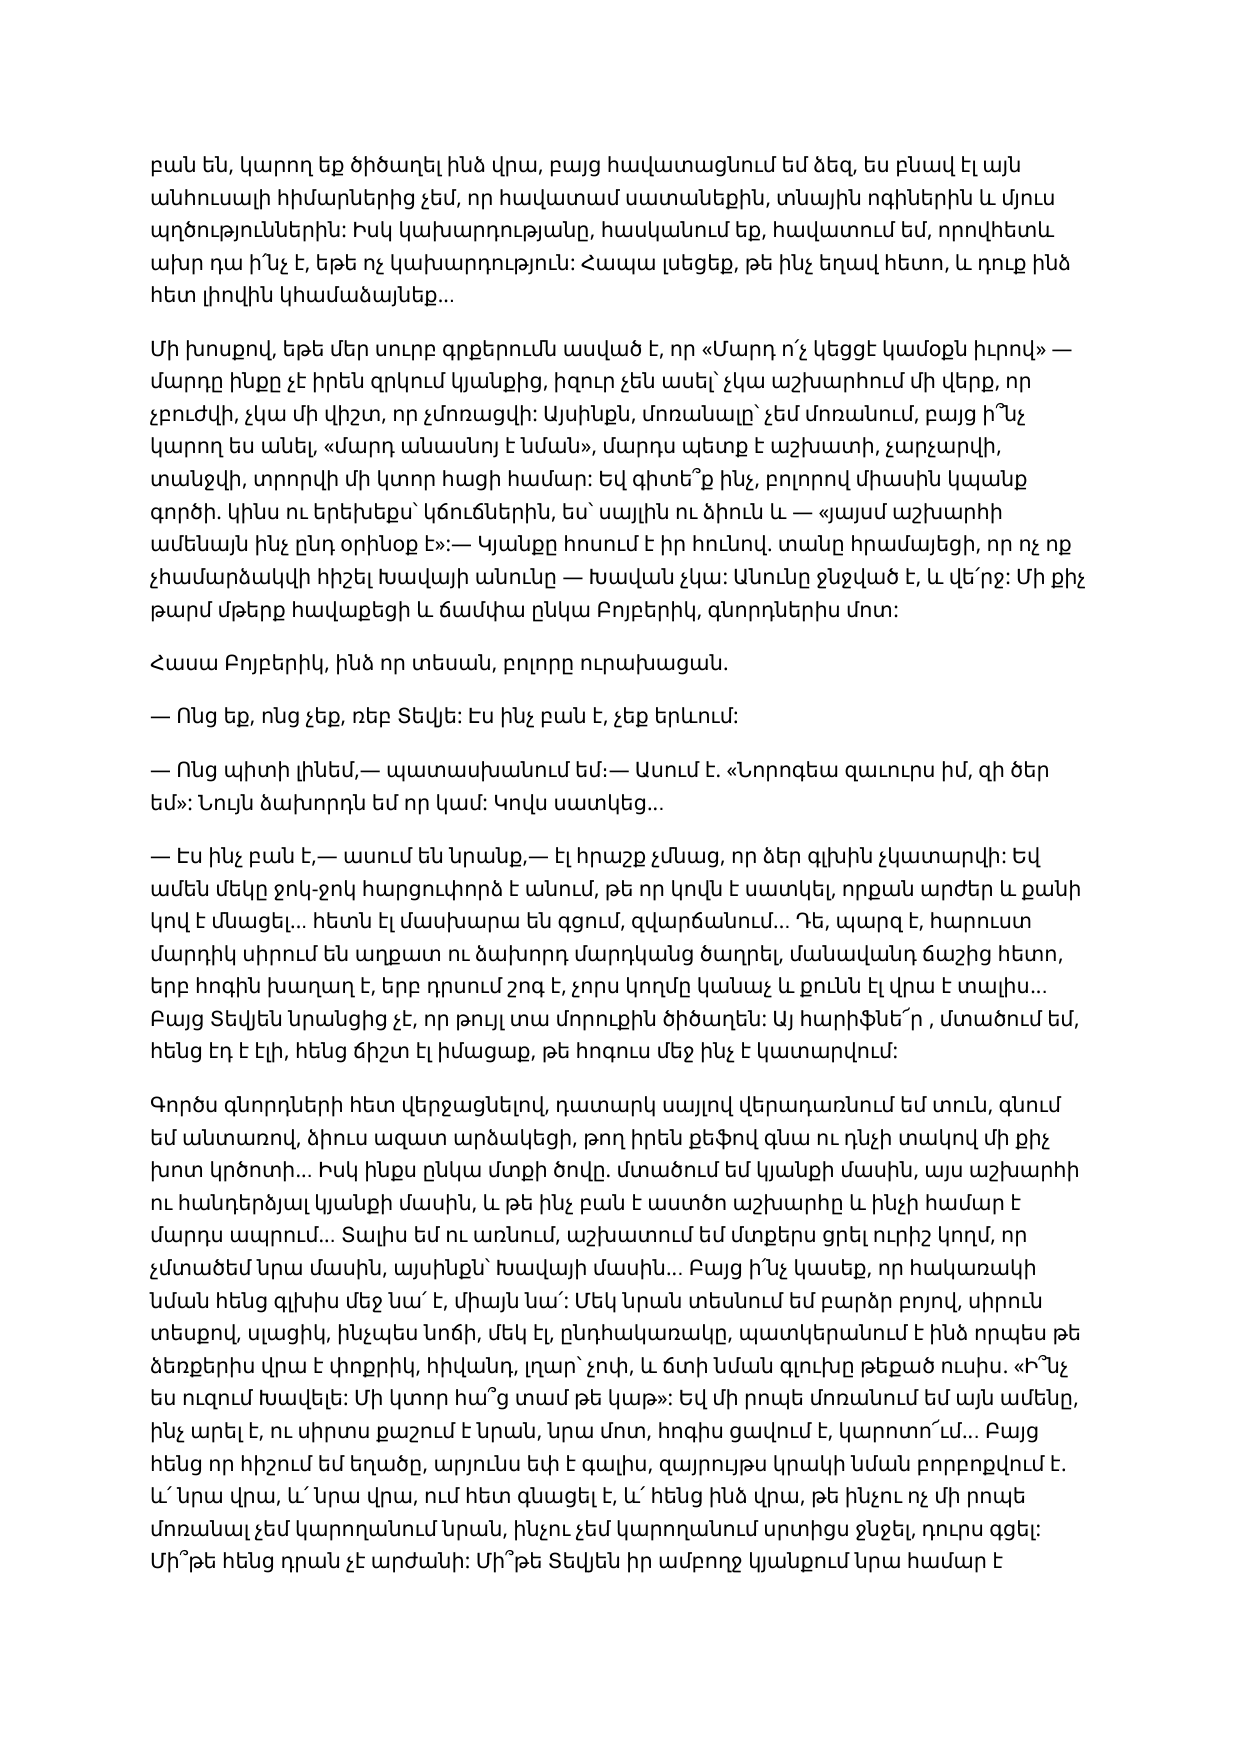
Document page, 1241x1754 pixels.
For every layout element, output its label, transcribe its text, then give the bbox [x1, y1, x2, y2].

text Մի խոսքով, եթե մեր սուրբ գրքերումն ասված է, որ «Մարդ ո՛չ կեցցէ կամօքն իւրով» — մարդը ինքը չէ իրեն զրկում կյանքից, իզուր չեն ասել՝ չկա աշխարհում մի վերք, որ չբուժվի, չկա մի վիշտ, որ չմոռացվի: Այսինքն, մոռանալը՝ չեմ մոռանում, բայց ի՞նչ կարող ես անել, «մարդ անասնոյ է նման», մարդս պետք է աշխատի, չարչարվի, տանջվի, տրորվի մի կտոր հացի համար: Եվ գիտե՞ք ինչ, բոլորով միասին կպանք գործի. կինս ու երեխեքս՝ կճուճներին, ես՝ սայլին ու ձիուն և — «յայսմ աշխարհի ամենայն ինչ ընդ օրինօք է»:— Կյանքը հոսում է իր հունով. տանը հրամայեցի, որ ոչ ոք չհամարձակվի հիշել Խավայի անունը — Խավան չկա: Անունը ջնջված է, և վե՛րջ: Մի քիչ թարմ մթերք հավաքեցի և ճամփա ընկա Բոյբերիկ, գնորդներիս մոտ: [150, 334, 1090, 623]
text Հասա Բոյբերիկ, ինձ որ տեսան, բոլորը ուրախացան. [150, 648, 1090, 677]
text — Ոնց եք, ոնց չեք, ռեբ Տեվյե: Էս ինչ բան է, չեք երևում: [150, 702, 1090, 730]
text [150, 150, 1090, 309]
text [150, 1090, 1090, 1575]
text — Էս ինչ բան է,— ասում են նրանք,— էլ հրաշք չմնաց, որ ձեր գլխին չկատարվի: Եվ ամեն մեկը ջոկ-ջոկ հարցուփորձ է անում, թե որ կովն է սատկել, որքան արժեր և քանի կով է մնացել... հետն էլ մասխարա են գցում, զվարճանում... Դե, պարզ է, հարուստ մարդիկ սիրում են աղքատ ու ձախորդ մարդկանց ծաղրել, մանավանդ ճաշից հետո, երբ հոգին խաղաղ է, երբ դրսում շոգ է, չորս կողմը կանաչ և քունն էլ վրա է տալիս... Բայց Տեվյեն նրանցից չէ, որ թույլ տա մորուքին ծիծաղեն: Այ հարիֆնե՜ր , մտածում եմ, հենց էդ է էլի, հենց ճիշտ էլ իմացաք, թե հոգուս մեջ ինչ է կատարվում: [150, 841, 1090, 1065]
text — Ոնց պիտի լինեմ,— պատասխանում եմ։— Ասում է. «Նորոգեա զաւուրս իմ, զի ծեր եմ»: Նույն ձախորդն եմ որ կամ: Կովս սատկեց... [150, 755, 1090, 816]
